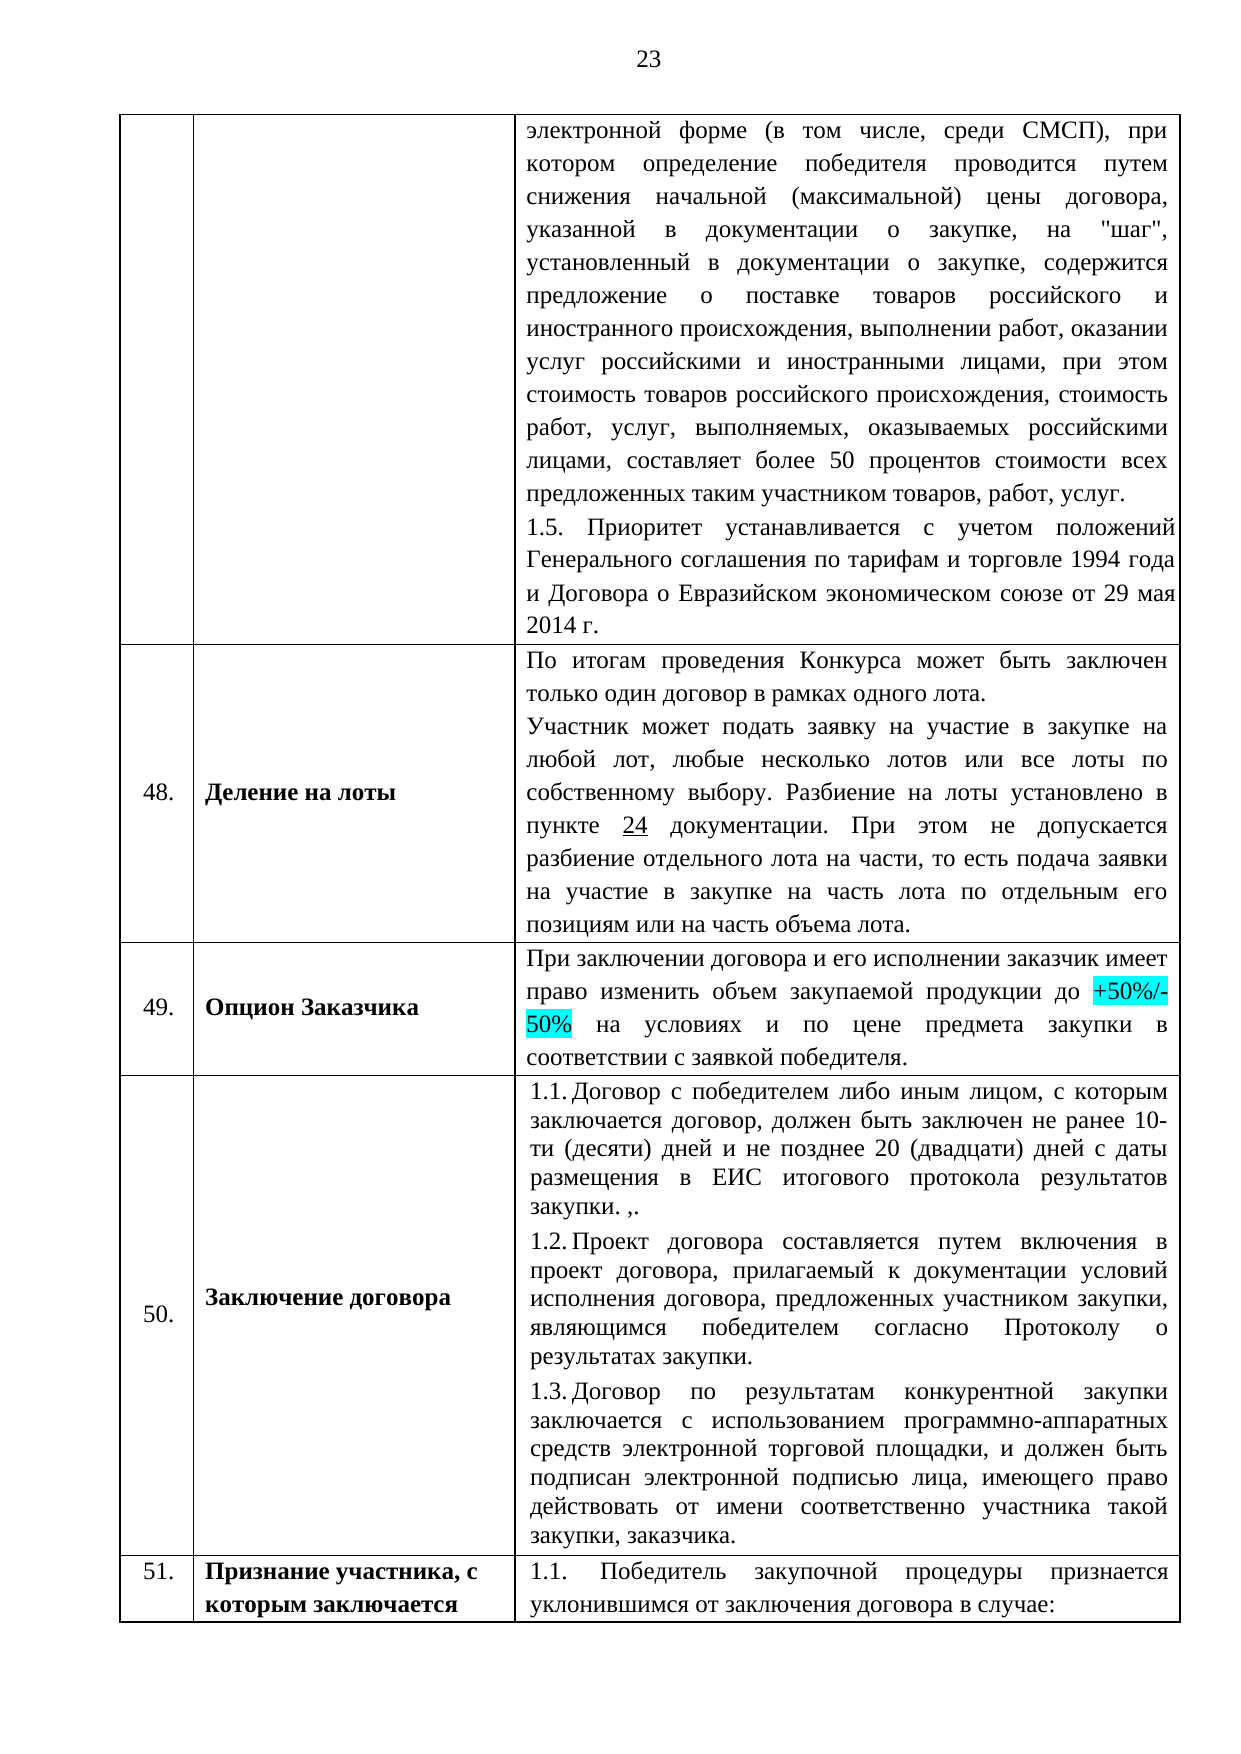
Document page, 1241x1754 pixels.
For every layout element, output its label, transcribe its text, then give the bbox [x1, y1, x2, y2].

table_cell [516, 115, 1179, 644]
table_cell [121, 645, 193, 942]
table_cell Заключение договора [194, 1076, 514, 1555]
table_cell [194, 115, 514, 644]
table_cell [194, 1556, 514, 1621]
table_cell Договор с победителем либо иным лицом, с которым заключается договор, должен быть заключен не ранее 10-ти (десяти) дней и не позднее 20 (двадцати) дней с даты размещения в ЕИС итогового протокола результатов закупки. ,. Проект договора составляется путем включения в проект договора, прилагаемый к документации условий исполнения договора, предложенных участником закупки, являющимся победителем согласно Протоколу о результатах закупки. Договор по результатам конкурентной закупки заключается с использованием программно-аппаратных средств электронной торговой площадки, и должен быть подписан электронной подписью лица, имеющего право действовать от имени соответственно участника такой закупки, заказчика. [516, 1076, 1179, 1555]
table_cell [121, 943, 193, 1075]
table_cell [516, 1556, 1179, 1621]
table_cell [121, 1076, 193, 1555]
table_cell Опцион Заказчика [194, 943, 514, 1075]
table_cell Деление на лоты [194, 645, 514, 942]
table_cell При заключении договора и его исполнении заказчик имеет право изменить объем закупаемой продукции до +50%/- 50% на условиях и по цене предмета закупки в соответствии с заявкой победителя. [516, 943, 1179, 1075]
table_cell По итогам проведения Конкурса может быть заключен только один договор в рамках одного лота. Участник может подать заявку на участие в закупке на любой лот, любые несколько лотов или все лоты по собственному выбору. Разбиение на лоты установлено в пункте 24 документации. При этом не допускается разбиение отдельного лота на части, то есть подача заявки на участие в закупке на часть лота по отдельным его позициям или на часть объема лота. [516, 645, 1179, 942]
table_cell [121, 1556, 193, 1621]
table_cell [121, 115, 193, 644]
